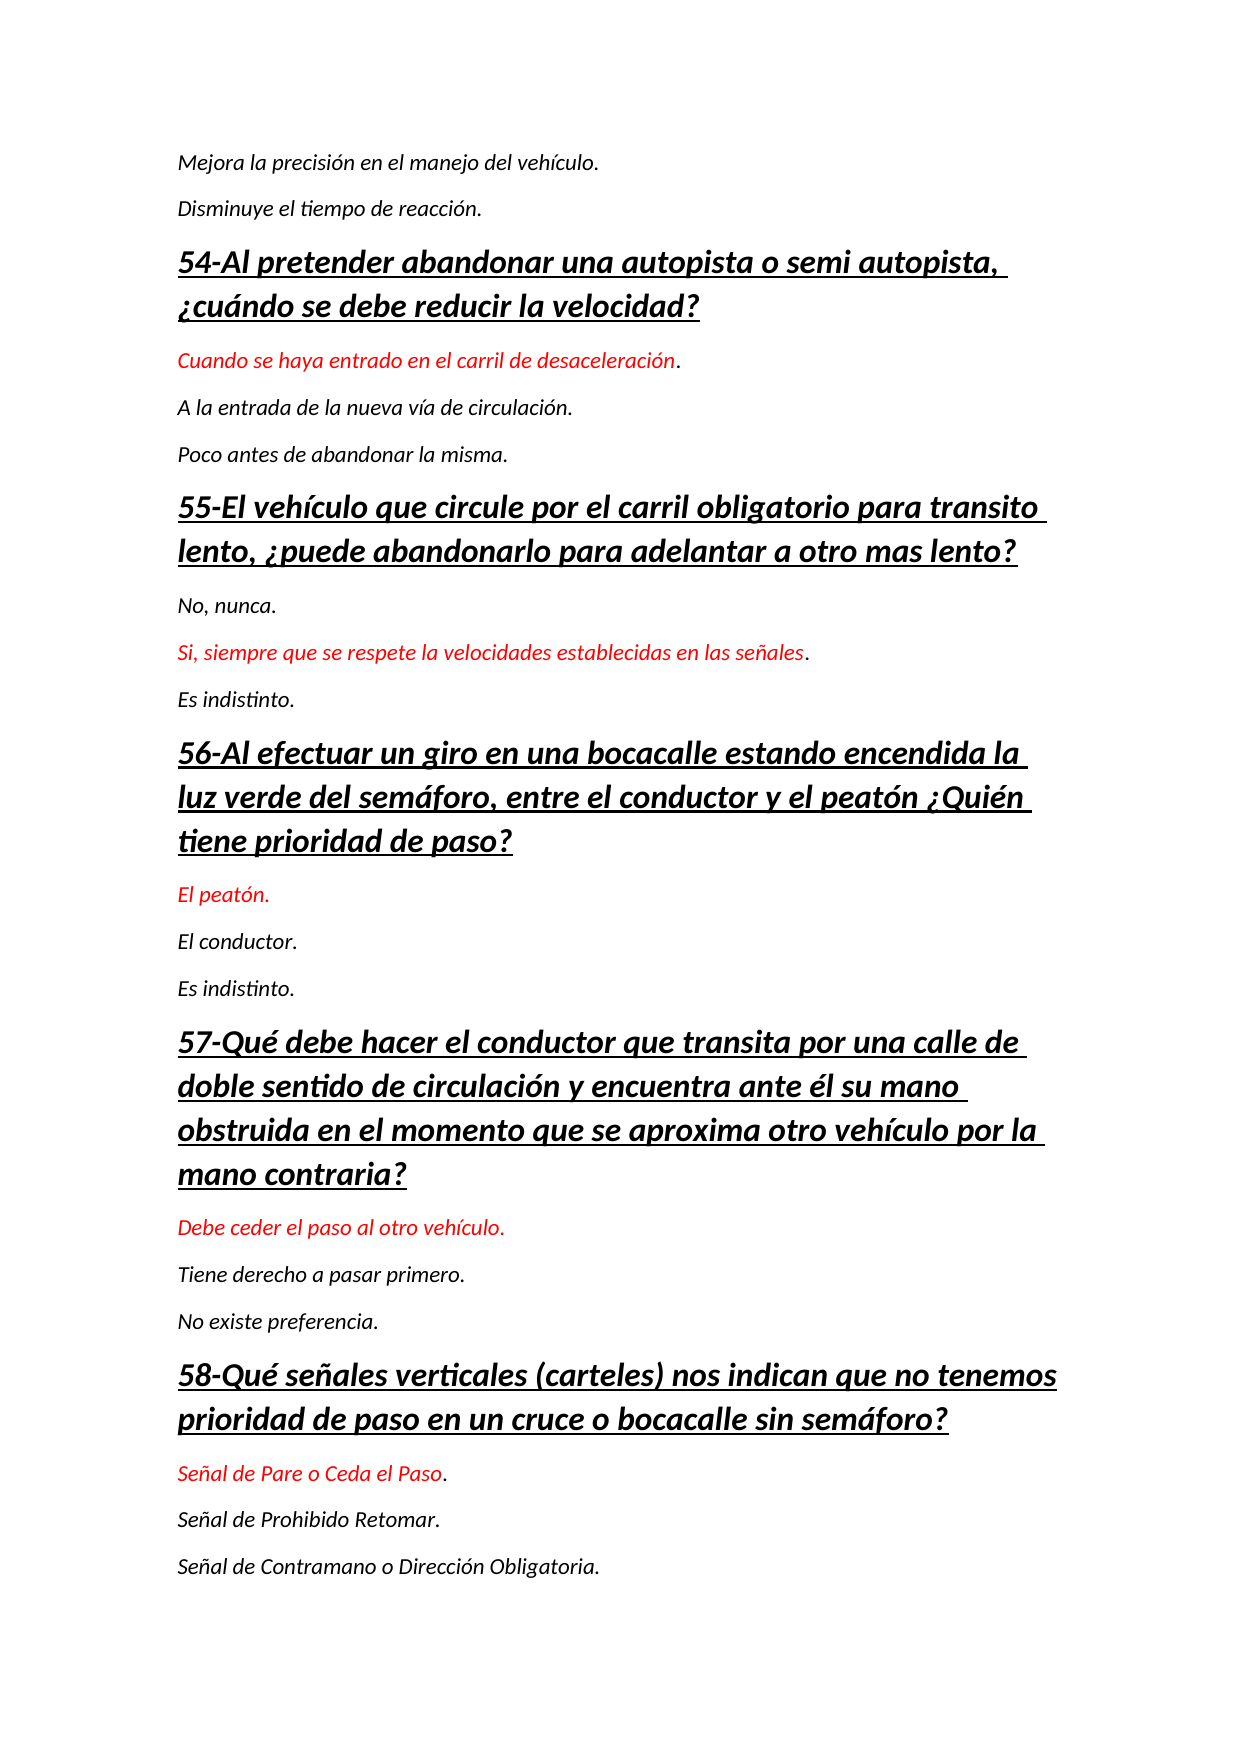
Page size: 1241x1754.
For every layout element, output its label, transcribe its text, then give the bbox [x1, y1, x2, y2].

text 58-Qué señales verticales (carteles) nos indican que no tenemos prioridad de paso en un cruce o bocacalle sin semáforo? [177, 1354, 1063, 1439]
text Cuando se haya entrado en el carril de desaceleración. [177, 346, 1063, 374]
text Mejora la precisión en el manejo del vehículo. [177, 148, 1063, 176]
text Señal de Contramano o Dirección Obligatoria. [177, 1552, 1063, 1580]
text Señal de Pare o Ceda el Paso. [177, 1459, 1063, 1487]
text Disminuye el tiempo de reacción. [177, 194, 1063, 222]
text Debe ceder el paso al otro vehículo. [177, 1213, 1063, 1241]
text No existe preferencia. [177, 1307, 1063, 1335]
text Es indistinto. [177, 974, 1063, 1002]
text Es indistinto. [177, 685, 1063, 713]
text Poco antes de abandonar la misma. [177, 440, 1063, 468]
text El conductor. [177, 927, 1063, 955]
text 56-Al efectuar un giro en una bocacalle estando encendida la luz verde del semáforo, entre el conductor y el peatón ¿Quién tiene prioridad de paso? [177, 732, 1063, 860]
text 55-El vehículo que circule por el carril obligatorio para transito lento, ¿puede abandonarlo para adelantar a otro mas lento? [177, 487, 1063, 571]
text 57-Qué debe hacer el conductor que transita por una calle de doble sentido de circulación y encuentra ante él su mano obstruida en el momento que se aproxima otro vehículo por la mano contraria? [177, 1021, 1063, 1193]
text Señal de Prohibido Retomar. [177, 1506, 1063, 1533]
text El peatón. [177, 880, 1063, 908]
text Si, siempre que se respete la velocidades establecidas en las señales. [177, 638, 1063, 666]
text Tiene derecho a pasar primero. [177, 1260, 1063, 1288]
text 54-Al pretender abandonar una autopista o semi autopista, ¿cuándo se debe reducir la velocidad? [177, 241, 1063, 326]
text A la entrada de la nueva vía de circulación. [177, 393, 1063, 421]
text No, nunca. [177, 591, 1063, 619]
